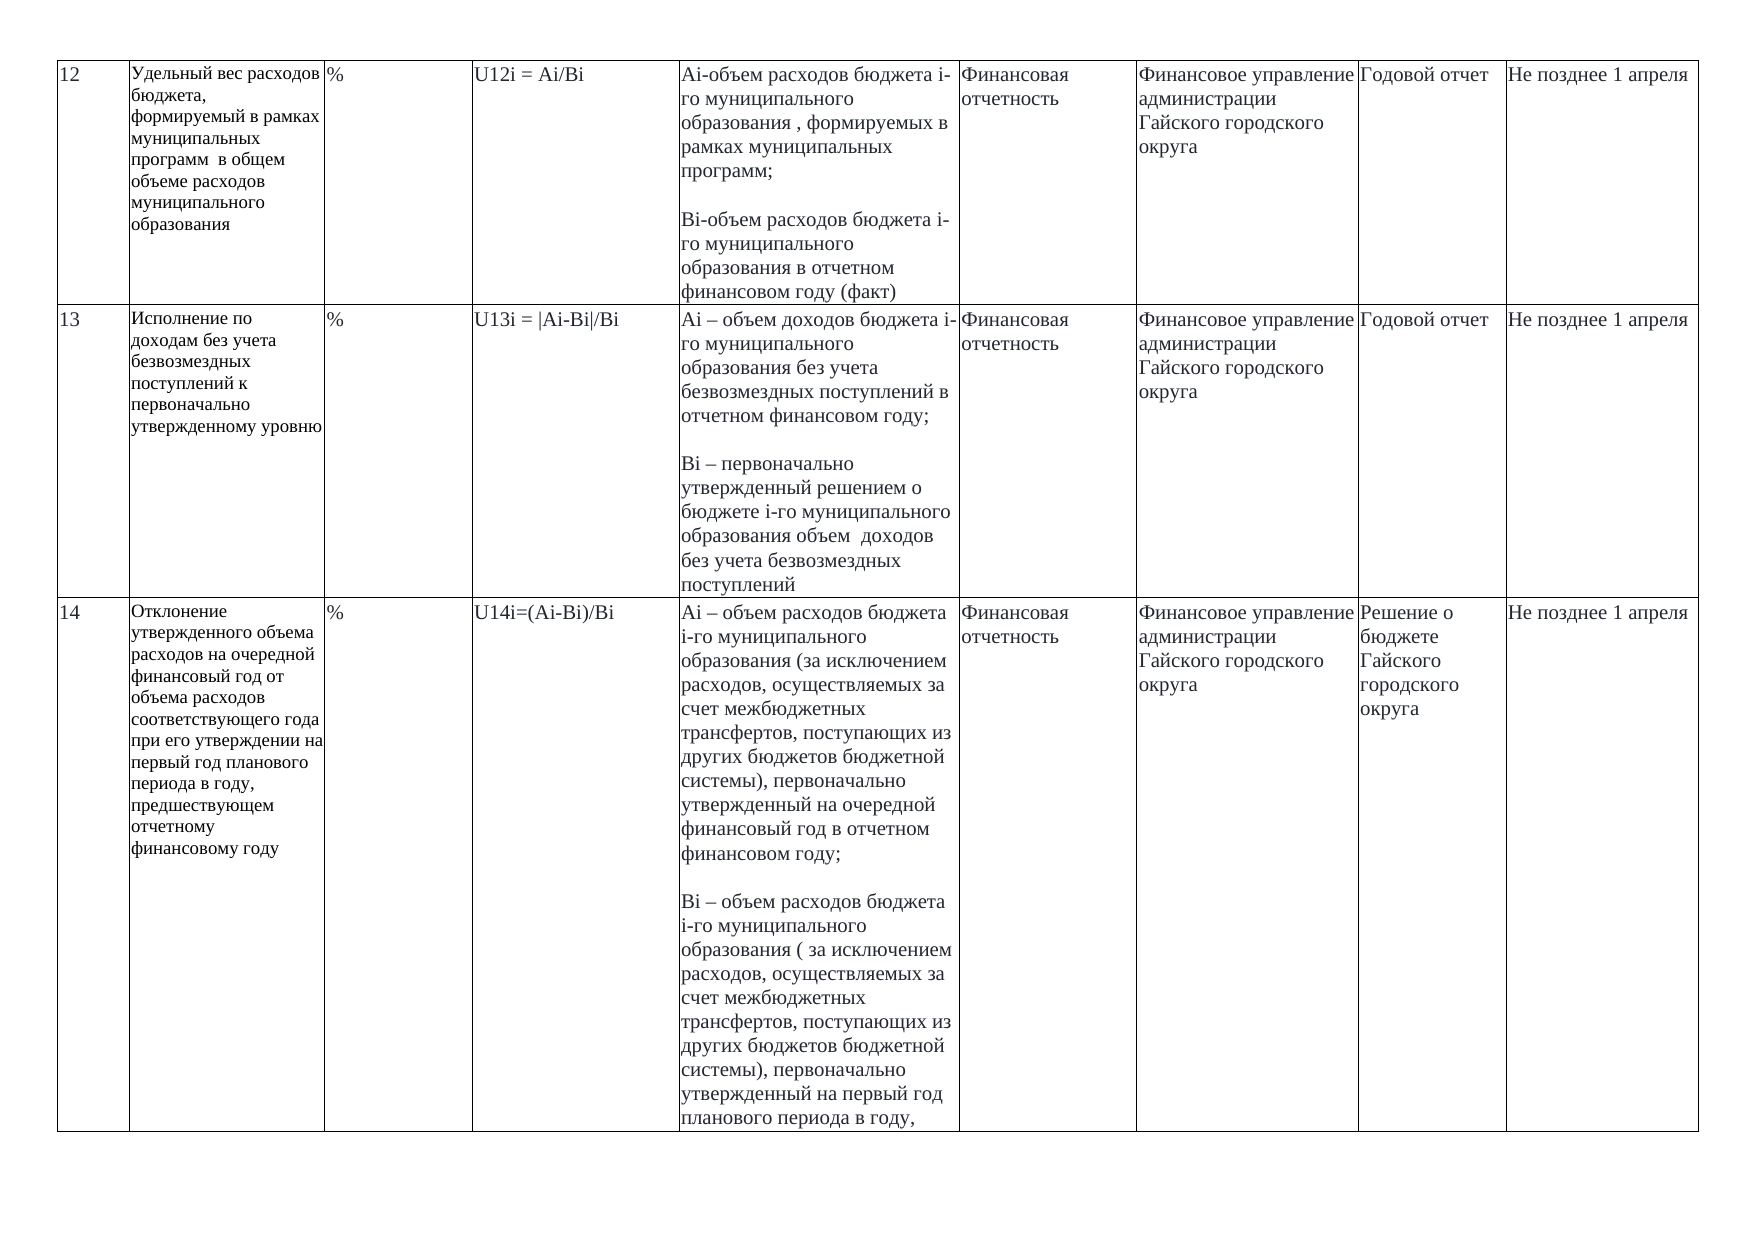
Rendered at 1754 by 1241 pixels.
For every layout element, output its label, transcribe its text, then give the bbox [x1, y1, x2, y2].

table_cell Годовой отчет [1359, 61, 1506, 304]
table_cell Удельный вес расходов бюджета, формируемый в рамках муниципальных программ в общем объеме расходов муниципального образования [130, 61, 324, 304]
table_cell Финансовая отчетность [960, 61, 1136, 304]
table_cell Ai-объем расходов бюджета i-го муниципального образования , формируемых в рамках муниципальных программ; Bi-объем расходов бюджета i-го муниципального образования в отчетном финансовом году (факт) [680, 61, 959, 304]
table_cell 13 [58, 305, 129, 597]
table_cell 12 [58, 61, 129, 304]
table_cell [130, 598, 324, 1131]
table_cell Не позднее 1 апреля [1507, 598, 1698, 1131]
table_cell U12i = Ai/Bi [473, 61, 679, 304]
table_cell U14i=(Ai-Bi)/Bi [473, 598, 679, 1131]
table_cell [1137, 61, 1358, 304]
table_cell 14 [58, 598, 129, 1131]
table_cell % [325, 305, 472, 597]
table_cell Исполнение по доходам без учета безвозмездных поступлений к первоначально утвержденному уровню [130, 305, 324, 597]
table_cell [960, 598, 1136, 1131]
table_cell Финансовое управление администрации Гайского городского округа [1137, 305, 1358, 597]
table_cell Годовой отчет [1359, 305, 1506, 597]
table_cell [1359, 598, 1506, 1131]
table_cell Не позднее 1 апреля [1507, 61, 1698, 304]
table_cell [1137, 598, 1358, 1131]
table_cell U13i = |Ai-Bi|/Bi [473, 305, 679, 597]
table_cell Ai – объем доходов бюджета i-го муниципального образования без учета безвозмездных поступлений в отчетном финансовом году; Bi – первоначально утвержденный решением о бюджете i-го муниципального образования объем доходов без учета безвозмездных поступлений [680, 305, 959, 597]
table_cell % [325, 598, 472, 1131]
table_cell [680, 598, 959, 1131]
table_cell Финансовая отчетность [960, 305, 1136, 597]
table_cell % [325, 61, 472, 304]
table_cell Не позднее 1 апреля [1507, 305, 1698, 597]
